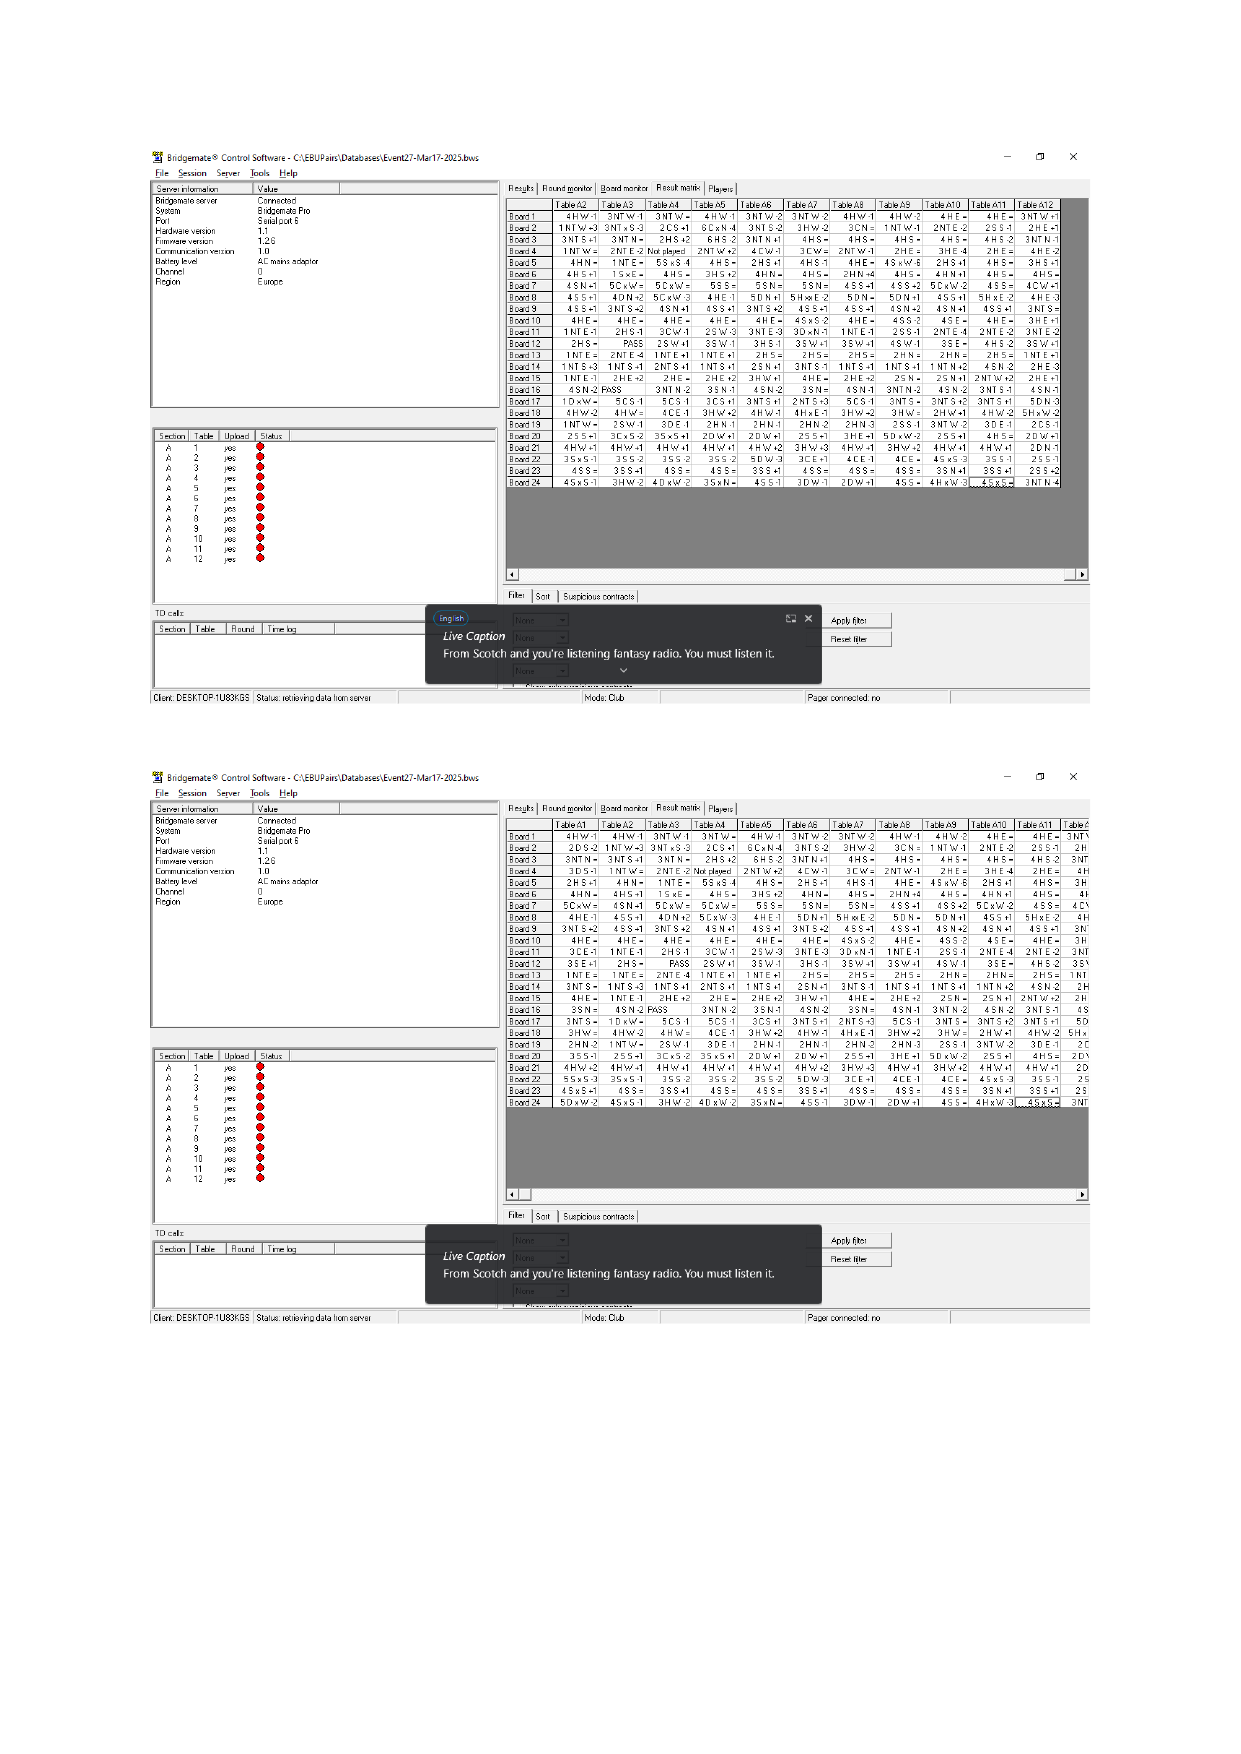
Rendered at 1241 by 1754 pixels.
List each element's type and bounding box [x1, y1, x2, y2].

picture [150, 769, 1091, 1324]
picture [150, 150, 1091, 704]
